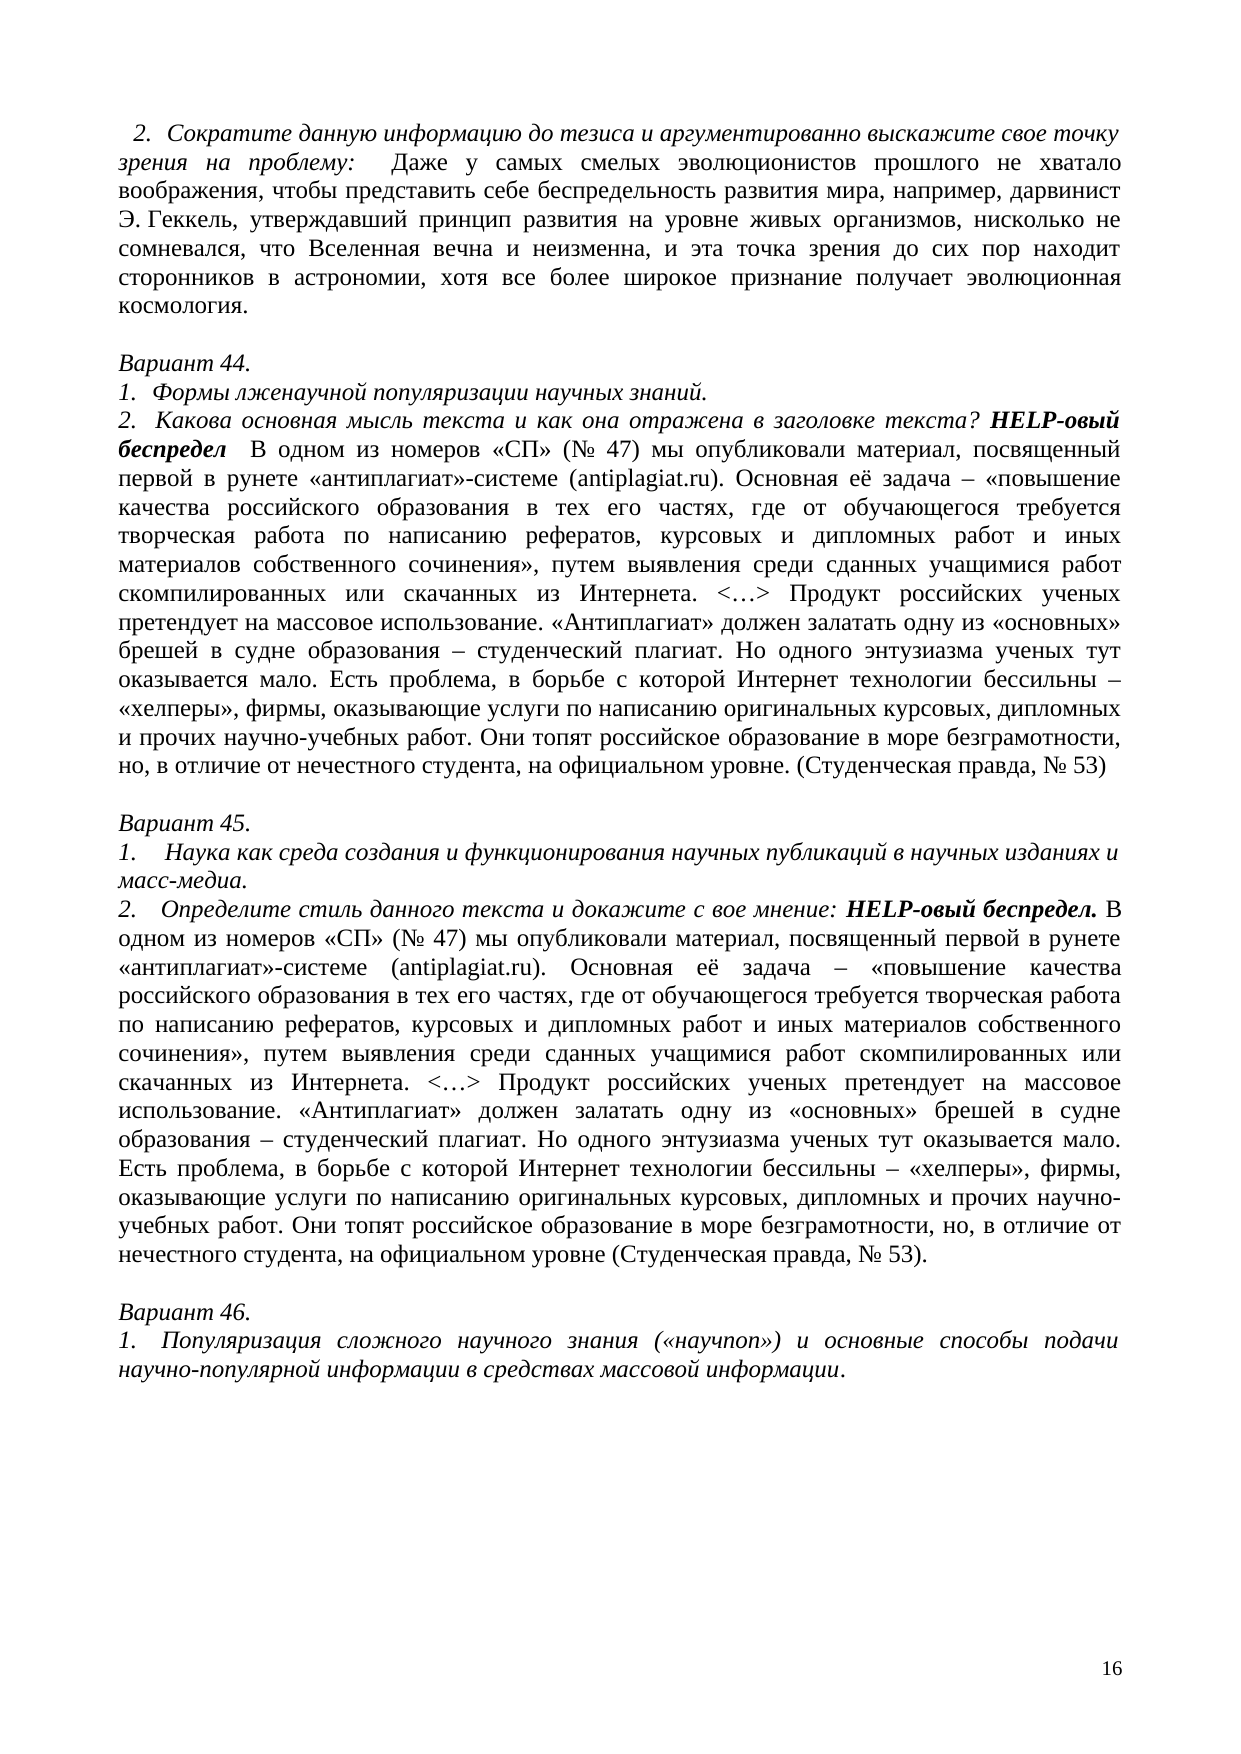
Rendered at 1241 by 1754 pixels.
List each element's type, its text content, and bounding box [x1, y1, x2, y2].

text 2. Определите стиль данного текста и докажите с вое мнение: HELP-овый беспредел. В одном из номеров «СП» (№ 47) мы опубликовали материал, посвященный первой в рунете «антиплагиат»-системе (antiplagiat.ru). Основная её задача – «повышение качества российского образования в тех его частях, где от обучающегося требуется творческая работа по написанию рефератов, курсовых и дипломных работ и иных материалов собственного сочинения», путем выявления среди сданных учащимися работ скомпилированных или скачанных из Интернета. <…> Продукт российских ученых претендует на массовое использование. «Антиплагиат» должен залатать одну из «основных» брешей в судне образования – студенческий плагиат. Но одного энтузиазма ученых тут оказывается мало. Есть проблема, в борьбе с которой Интернет технологии бессильны – «хелперы», фирмы, оказывающие услуги по написанию оригинальных курсовых, дипломных и прочих научно-учебных работ. Они топят российское образование в море безграмотности, но, в отличие от нечестного студента, на официальном уровне (Студенческая правда, № 53). [118, 894, 1122, 1268]
text 2. Какова основная мысль текста и как она отражена в заголовке текста? HELP-овый беспредел В одном из номеров «СП» (№ 47) мы опубликовали материал, посвященный первой в рунете «антиплагиат»-системе (antiplagiat.ru). Основная её задача – «повышение качества российского образования в тех его частях, где от обучающегося требуется творческая работа по написанию рефератов, курсовых и дипломных работ и иных материалов собственного сочинения», путем выявления среди сданных учащимися работ скомпилированных или скачанных из Интернета. <…> Продукт российских ученых претендует на массовое использование. «Антиплагиат» должен залатать одну из «основных» брешей в судне образования – студенческий плагиат. Но одного энтузиазма ученых тут оказывается мало. Есть проблема, в борьбе с которой Интернет технологии бессильны – «хелперы», фирмы, оказывающие услуги по написанию оригинальных курсовых, дипломных и прочих научно-учебных работ. Они топят российское образование в море безграмотности, но, в отличие от нечестного студента, на официальном уровне. (Студенческая правда, № 53) [118, 406, 1122, 779]
text Вариант 45. [118, 808, 1122, 837]
text 1. Наука как среда создания и функционирования научных публикаций в научных изданиях и масс-медиа. [118, 837, 1122, 894]
text 1. Формы лженаучной популяризации научных знаний. [118, 377, 1122, 406]
text 1. Популяризация сложного научного знания («научпоп») и основные способы подачи научно-популярной информации в средствах массовой информации. [118, 1326, 1122, 1383]
text 2. Сократите данную информацию до тезиса и аргументированно выскажите свое точку зрения на проблему: Даже у самых смелых эволюционистов прошлого не хватало воображения, чтобы представить себе беспредельность развития мира, например, дарвинист Э. Геккель, утверждавший принцип развития на уровне живых организмов, нисколько не сомневался, что Вселенная вечна и неизменна, и эта точка зрения до сих пор находит сторонников в астрономии, хотя все более широкое признание получает эволюционная космология. [118, 118, 1122, 319]
text Вариант 46. [118, 1297, 1122, 1326]
text Вариант 44. [118, 348, 1122, 377]
